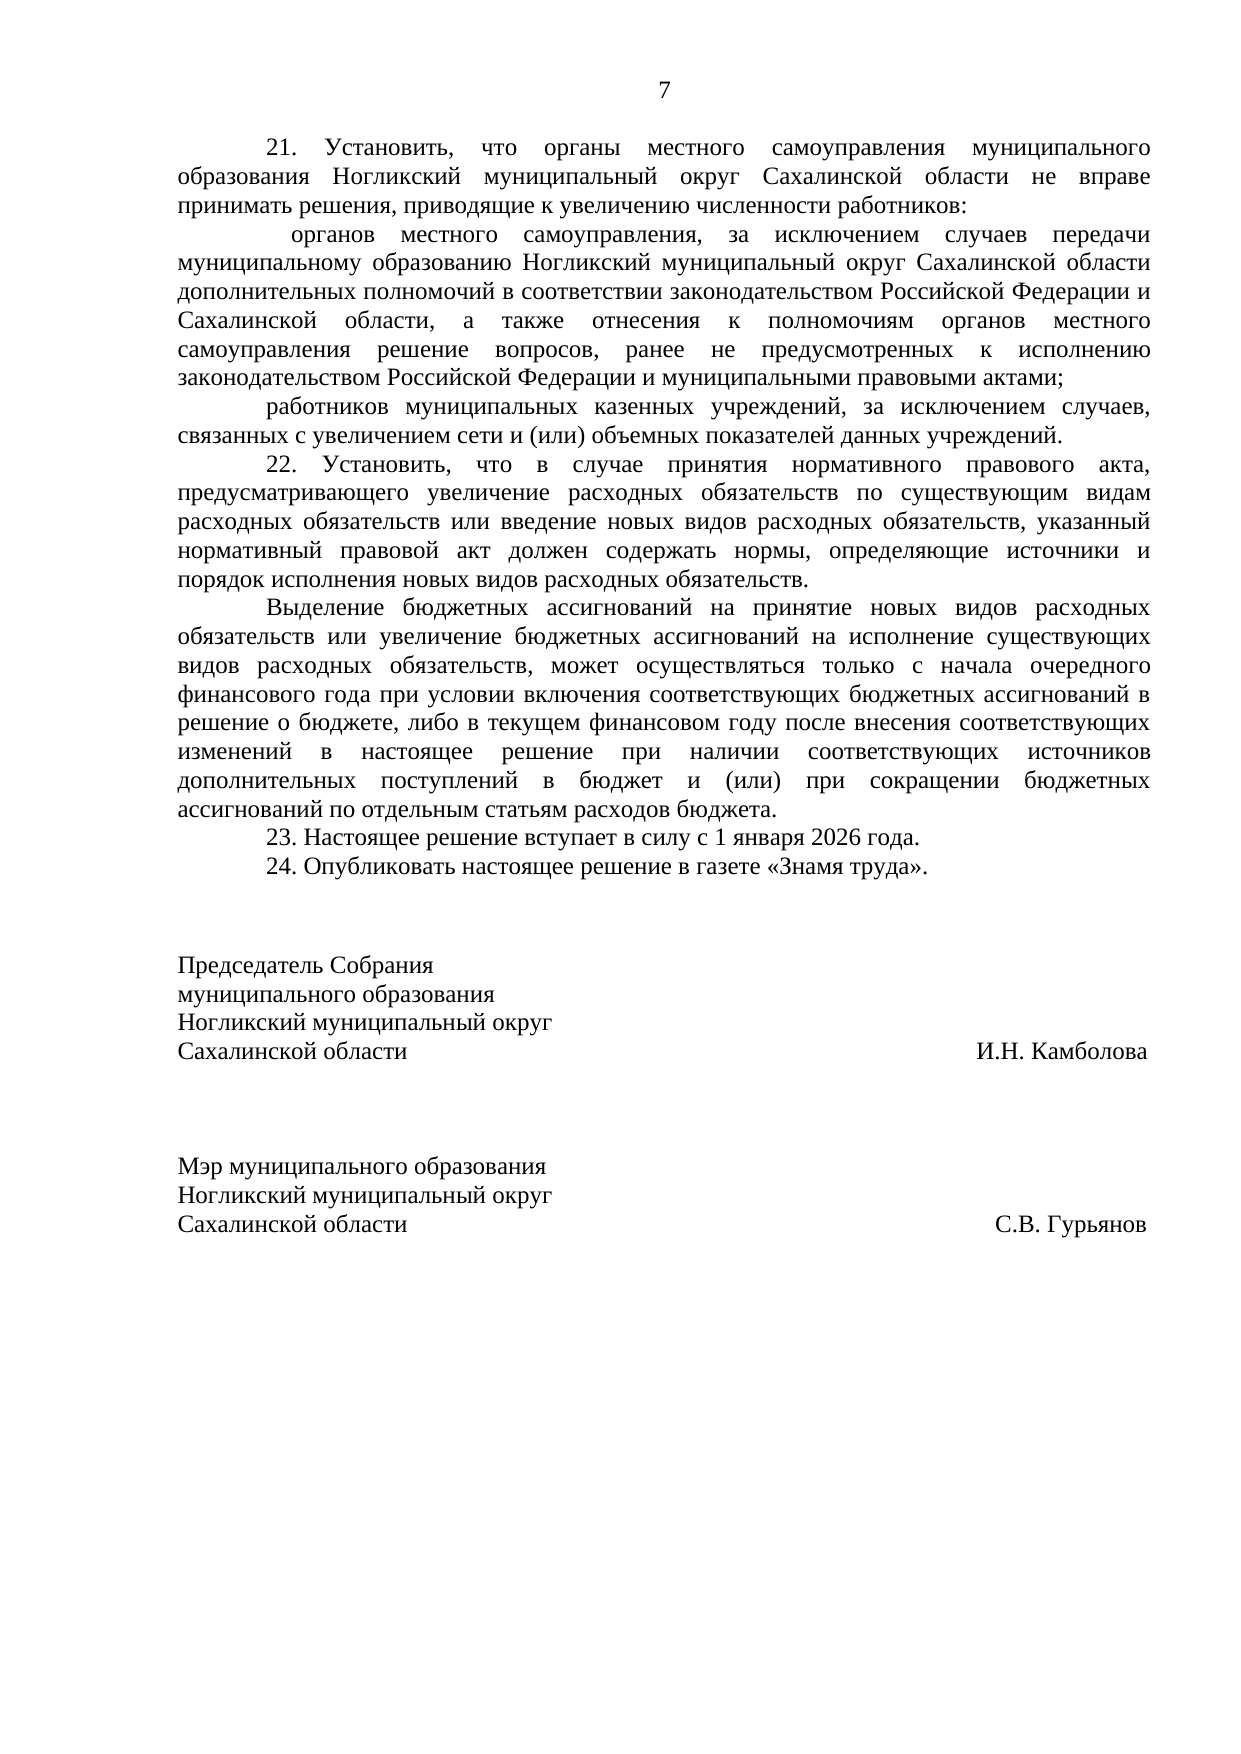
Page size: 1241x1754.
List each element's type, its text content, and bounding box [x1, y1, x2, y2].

text работников муниципальных казенных учреждений, за исключением случаев, связанных с увеличением сети и (или) объемных показателей данных учреждений. [177, 391, 1152, 449]
text Выделение бюджетных ассигнований на принятие новых видов расходных обязательств или увеличение бюджетных ассигнований на исполнение существующих видов расходных обязательств, может осуществляться только с начала очередного финансового года при условии включения соответствующих бюджетных ассигнований в решение о бюджете, либо в текущем финансовом году после внесения соответствующих изменений в настоящее решение при наличии соответствующих источников дополнительных поступлений в бюджет и (или) при сокращении бюджетных ассигнований по отдельным статьям расходов бюджета. [177, 592, 1152, 822]
text органов местного самоуправления, за исключением случаев передачи муниципальному образованию Ногликский муниципальный округ Сахалинской области дополнительных полномочий в соответствии законодательством Российской Федерации и Сахалинской области, а также отнесения к полномочиям органов местного самоуправления решение вопросов, ранее не предусмотренных к исполнению законодательством Российской Федерации и муниципальными правовыми актами; [177, 219, 1152, 391]
text 22. Установить, что в случае принятия нормативного правового акта, предусматривающего увеличение расходных обязательств по существующим видам расходных обязательств или введение новых видов расходных обязательств, указанный нормативный правовой акт должен содержать нормы, определяющие источники и порядок исполнения новых видов расходных обязательств. [177, 449, 1152, 592]
text муниципального образования [177, 979, 1152, 1007]
text Ногликский муниципальный округ [177, 1180, 1152, 1209]
text Сахалинской области И.Н. Камболова [177, 1036, 1152, 1065]
text 23. Настоящее решение вступает в силу с 1 января 2026 года. [177, 822, 1152, 851]
text 21. Установить, что органы местного самоуправления муниципального образования Ногликский муниципальный округ Сахалинской области не вправе принимать решения, приводящие к увеличению численности работников: [177, 132, 1152, 219]
text Председатель Собрания [177, 950, 1152, 979]
text Ногликский муниципальный округ [177, 1007, 1152, 1036]
text Мэр муниципального образования [177, 1151, 1152, 1180]
text Сахалинской области С.В. Гурьянов [177, 1209, 1152, 1237]
text 24. Опубликовать настоящее решение в газете «Знамя труда». [177, 851, 1152, 880]
